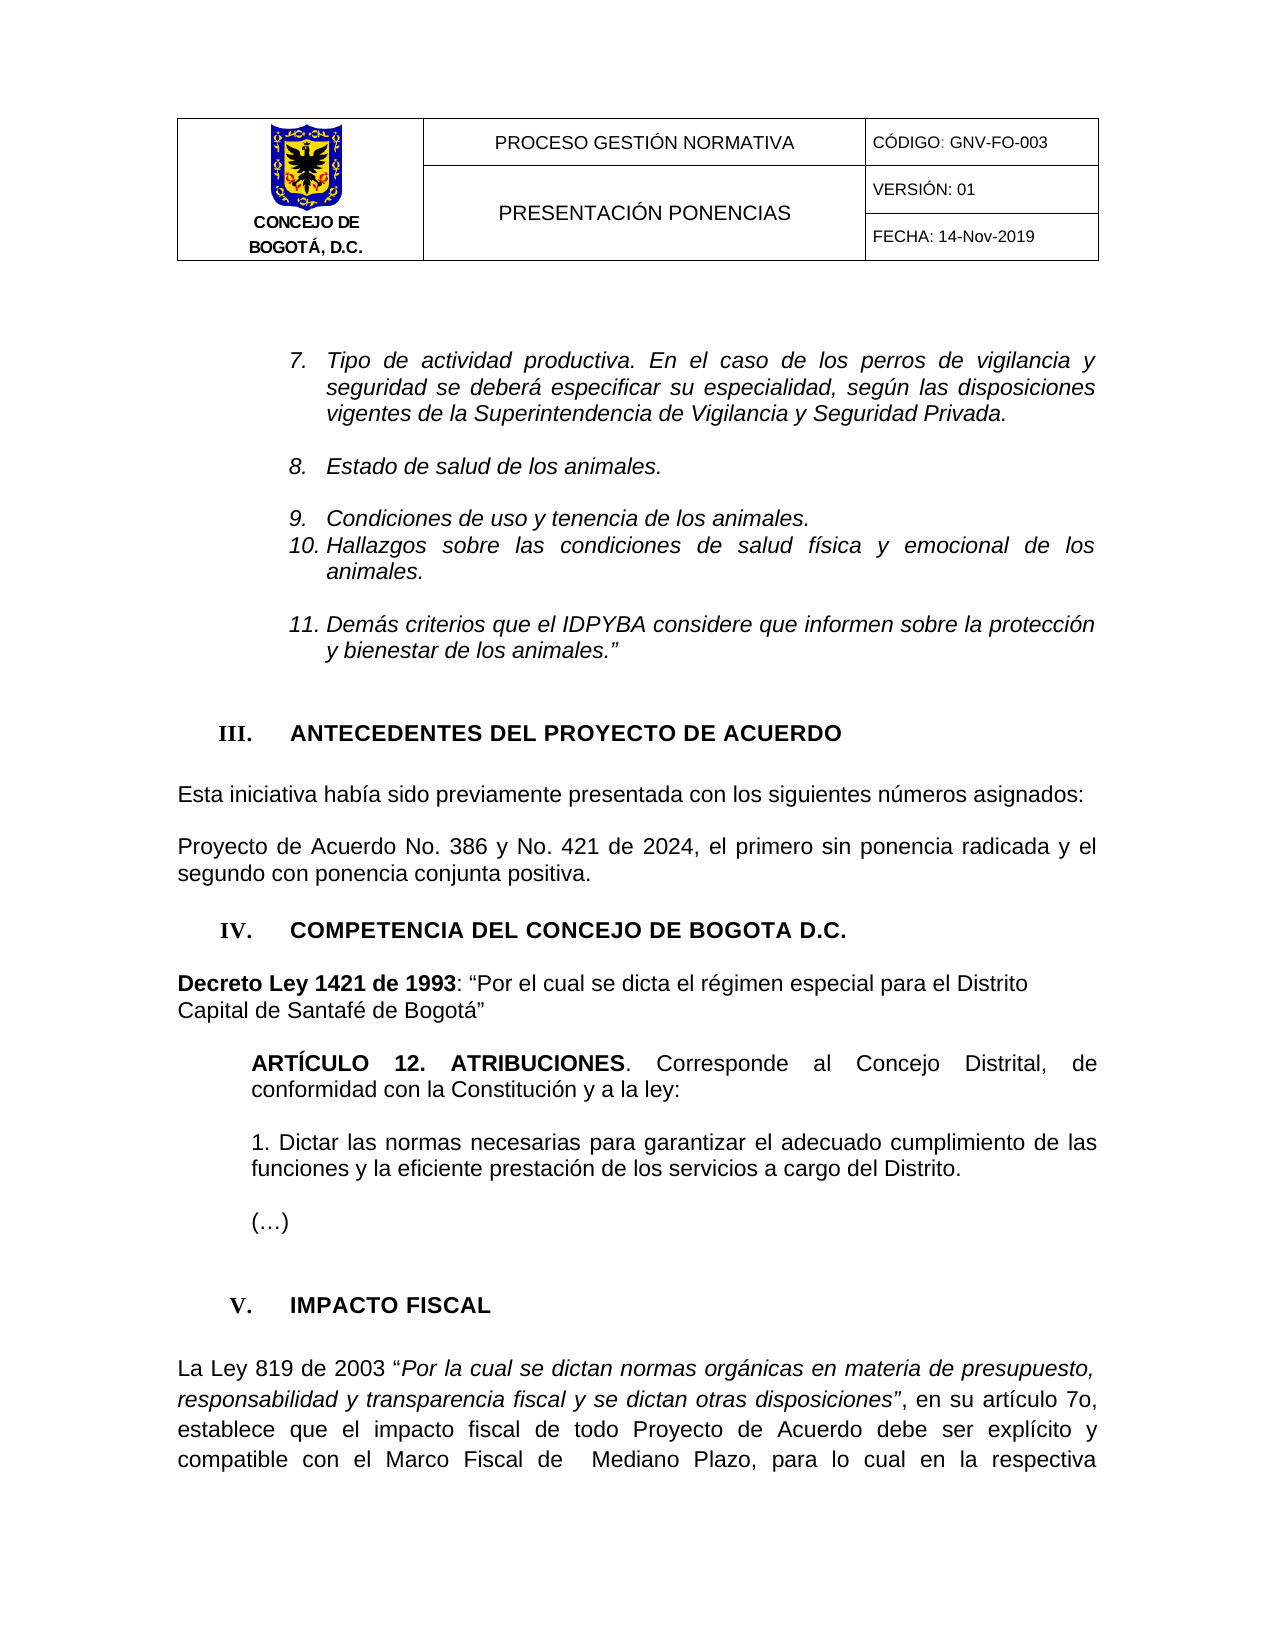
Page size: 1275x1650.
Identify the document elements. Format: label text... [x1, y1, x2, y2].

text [177, 1355, 1098, 1472]
text Esta iniciativa había sido previamente presentada con los siguientes números asignados: [177, 781, 1098, 807]
list IMPACTO FISCAL [252, 1292, 1098, 1318]
text ARTÍCULO 12. ATRIBUCIONES. Corresponde al Concejo Distrital, de conformidad con la Constitución y a la ley: [251, 1049, 1098, 1102]
list Condiciones de uso y tenencia de los animales. [288, 505, 1098, 532]
list COMPETENCIA DEL CONCEJO DE BOGOTA D.C. [252, 917, 1098, 943]
text Decreto Ley 1421 de 1993: “Por el cual se dicta el régimen especial para el Distrito Capital de Santafé de Bogotá” [177, 970, 1098, 1023]
text (…) [251, 1208, 1098, 1234]
list Hallazgos sobre las condiciones de salud física y emocional de los animales. [288, 532, 1098, 584]
list Tipo de actividad productiva. En el caso de los perros de vigilancia y seguridad se deberá especificar su especialidad, según las disposiciones vigentes de la Superintendencia de Vigilancia y Seguridad Privada. [288, 347, 1098, 426]
text Proyecto de Acuerdo No. 386 y No. 421 de 2024, el primero sin ponencia radicada y el segundo con ponencia conjunta positiva. [177, 833, 1098, 886]
text 1. Dictar las normas necesarias para garantizar el adecuado cumplimiento de las funciones y la eficiente prestación de los servicios a cargo del Distrito. [251, 1128, 1098, 1181]
list Estado de salud de los animales. [288, 453, 1098, 479]
list Demás criterios que el IDPYBA considere que informen sobre la protección y bienestar de los animales.” [288, 611, 1098, 663]
list ANTECEDENTES DEL PROYECTO DE ACUERDO [252, 720, 1098, 747]
